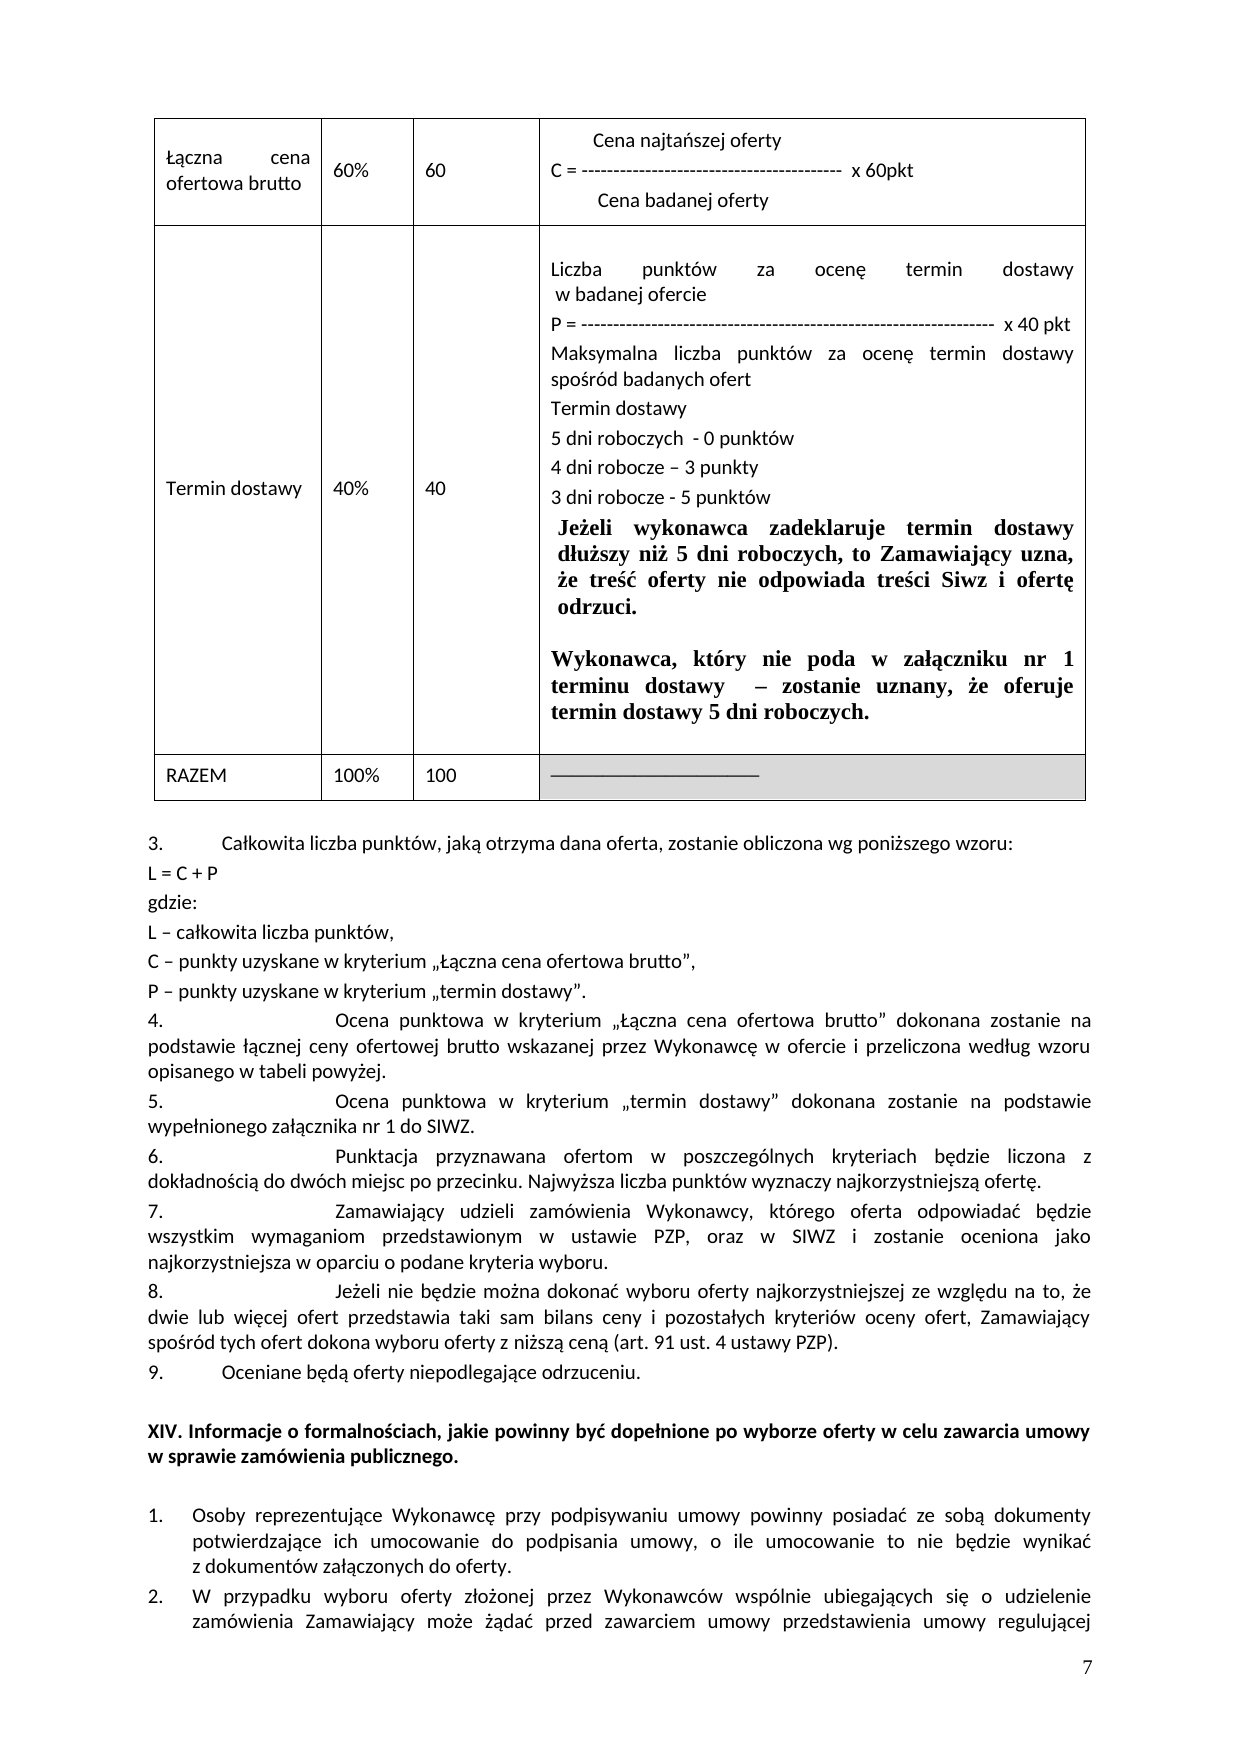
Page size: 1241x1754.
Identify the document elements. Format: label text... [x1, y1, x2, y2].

text P – punkty uzyskane w kryterium „termin dostawy”. [148, 978, 1092, 1003]
list Punktacja przyznawana ofertom w poszczególnych kryteriach będzie liczona z dokładnością do dwóch miejsc po przecinku. Najwyższa liczba punktów wyznaczy najkorzystniejszą ofertę. [148, 1143, 1092, 1194]
text C – punkty uzyskane w kryterium „Łączna cena ofertowa brutto”, [148, 948, 1092, 974]
list Jeżeli nie będzie można dokonać wyboru oferty najkorzystniejszej ze względu na to, że dwie lub więcej ofert przedstawia taki sam bilans ceny i pozostałych kryteriów oceny ofert, Zamawiający spośród tych ofert dokona wyboru oferty z niższą ceną (art. 91 ust. 4 ustawy PZP). [148, 1278, 1092, 1355]
table_cell 40 [414, 226, 539, 754]
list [148, 1583, 1092, 1634]
table_cell 40% [322, 226, 413, 754]
list Ocena punktowa w kryterium „Łączna cena ofertowa brutto” dokonana zostanie na podstawie łącznej ceny ofertowej brutto wskazanej przez Wykonawcę w ofercie i przeliczona według wzoru opisanego w tabeli powyżej. [148, 1008, 1092, 1084]
list Zamawiający udzieli zamówienia Wykonawcy, którego oferta odpowiadać będzie wszystkim wymaganiom przedstawionym w ustawie PZP, oraz w SIWZ i zostanie oceniona jako najkorzystniejsza w oparciu o podane kryteria wyboru. [148, 1198, 1092, 1274]
table_cell Termin dostawy [155, 226, 321, 754]
table_cell ──────────────────── [540, 755, 1085, 799]
table_cell 60% [322, 119, 413, 225]
table_cell Cena najtańszej oferty C = ----------------------------------------- x 60pkt Cena badanej oferty [540, 119, 1085, 225]
table_cell Liczba punktów za ocenę termin dostawy w badanej ofercie P = ----------------------------------------------------------------- x 40 pkt Maksymalna liczba punktów za ocenę termin dostawy spośród badanych ofert Termin dostawy 5 dni roboczych - 0 punktów 4 dni robocze – 3 punkty 3 dni robocze - 5 punktów Jeżeli wykonawca zadeklaruje termin dostawy dłuższy niż 5 dni roboczych, to Zamawiający uzna, że treść oferty nie odpowiada treści Siwz i ofertę odrzuci. Wykonawca, który nie poda w załączniku nr 1 terminu dostawy – zostanie uznany, że oferuje termin dostawy 5 dni roboczych. [540, 226, 1085, 754]
text XIV. Informacje o formalnościach, jakie powinny być dopełnione po wyborze oferty w celu zawarcia umowy w sprawie zamówienia publicznego. [148, 1418, 1092, 1469]
list Oceniane będą oferty niepodlegające odrzuceniu. [148, 1359, 1092, 1384]
table_cell 100 [414, 755, 539, 799]
table_cell Łączna cena ofertowa brutto [155, 119, 321, 225]
table_cell 60 [414, 119, 539, 225]
text L – całkowita liczba punktów, [148, 919, 1092, 944]
text L = C + P [148, 860, 1092, 885]
text gdzie: [148, 889, 1092, 915]
list Osoby reprezentujące Wykonawcę przy podpisywaniu umowy powinny posiadać ze sobą dokumenty potwierdzające ich umocowanie do podpisania umowy, o ile umocowanie to nie będzie wynikać z dokumentów załączonych do oferty. [148, 1503, 1092, 1579]
list Całkowita liczba punktów, jaką otrzyma dana oferta, zostanie obliczona wg poniższego wzoru: [148, 830, 1092, 856]
list Ocena punktowa w kryterium „termin dostawy” dokonana zostanie na podstawie wypełnionego załącznika nr 1 do SIWZ. [148, 1088, 1092, 1139]
table_cell RAZEM [155, 755, 321, 799]
table_cell 100% [322, 755, 413, 799]
